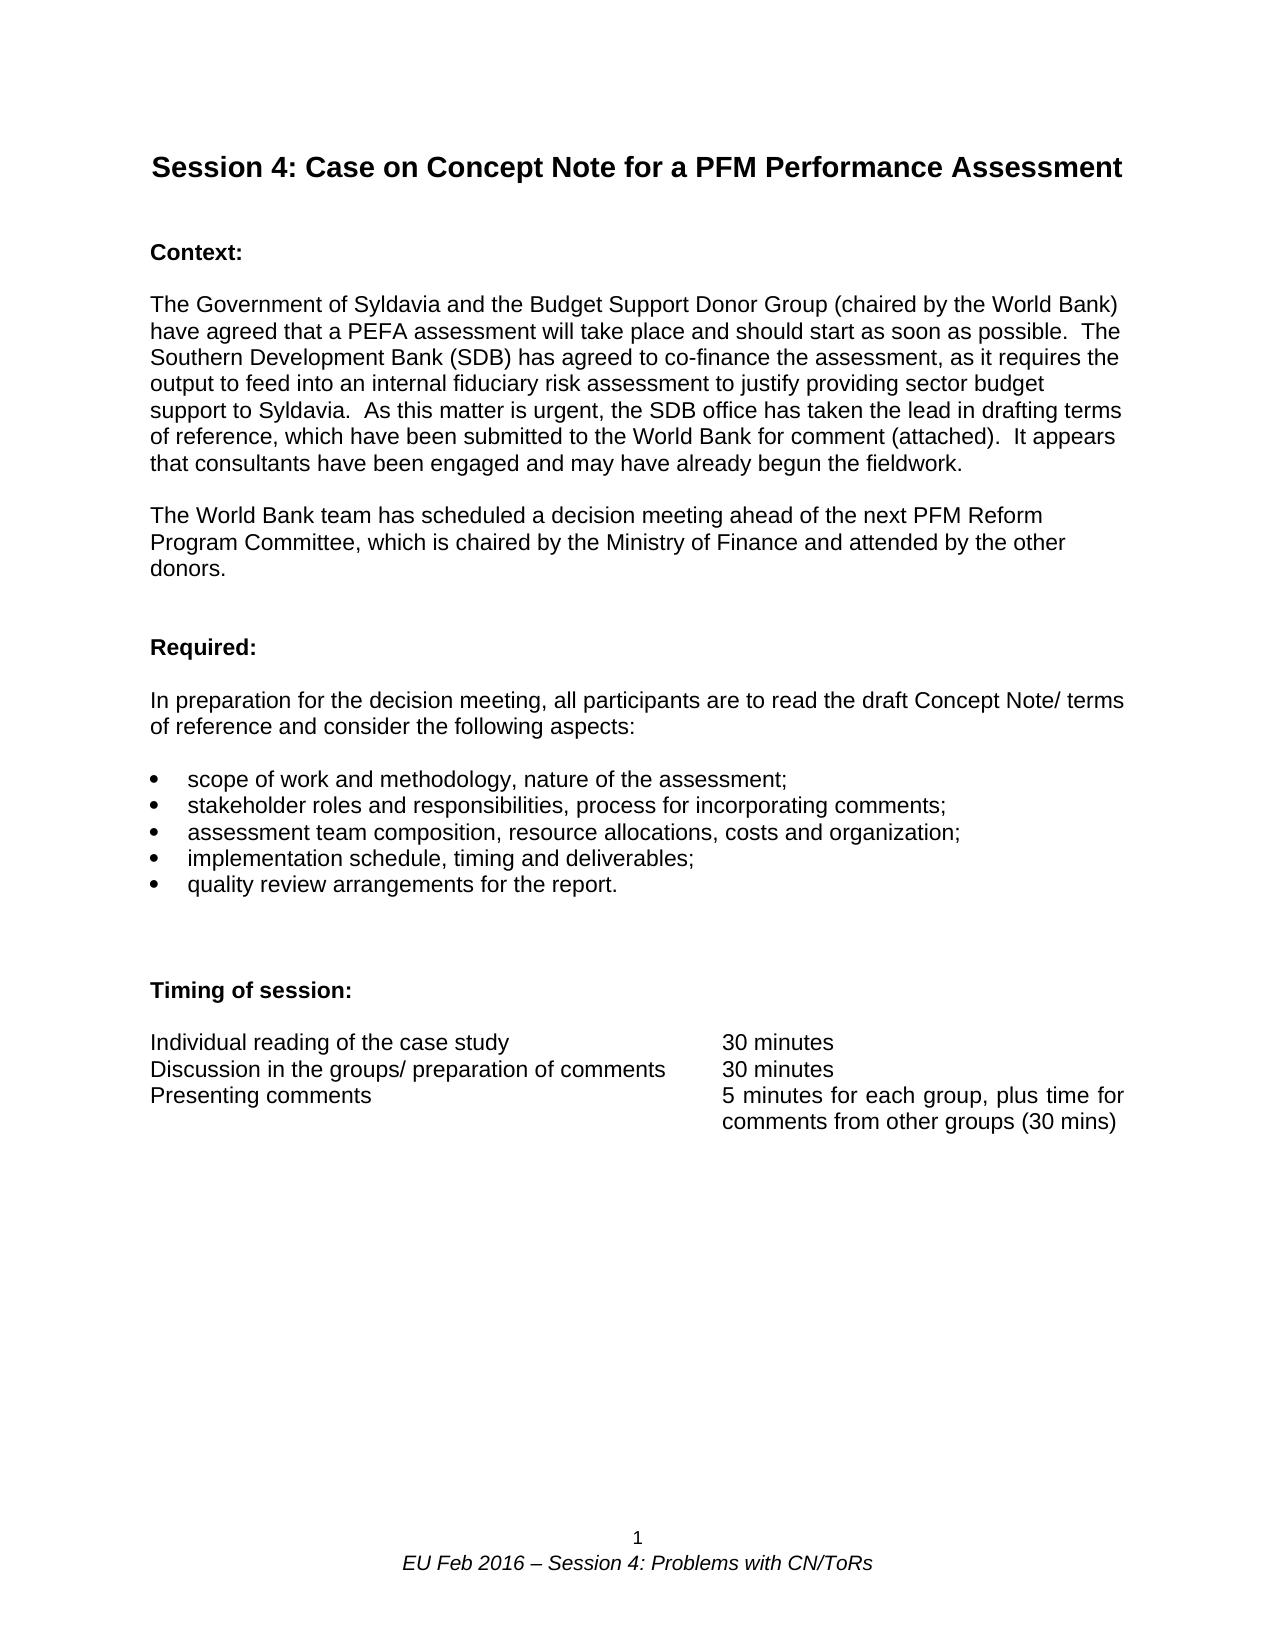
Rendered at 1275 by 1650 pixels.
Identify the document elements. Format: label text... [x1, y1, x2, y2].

text In preparation for the decision meeting, all participants are to read the draft Concept Note/ terms of reference and consider the following aspects: [150, 687, 1125, 739]
text Individual reading of the case study 30 minutes [150, 1029, 1125, 1056]
text Timing of session: [150, 977, 1125, 1003]
text The Government of Syldavia and the Budget Support Donor Group (chaired by the World Bank) have agreed that a PEFA assessment will take place and should start as soon as possible. The Southern Development Bank (SDB) has agreed to co-finance the assessment, as it requires the output to feed into an internal fiduciary risk assessment to justify providing sector budget support to Syldavia. As this matter is urgent, the SDB office has taken the lead in drafting terms of reference, which have been submitted to the World Bank for comment (attached). It appears that consultants have been engaged and may have already begun the fieldwork. [150, 291, 1125, 476]
list assessment team composition, resource allocations, costs and organization; [150, 818, 1125, 845]
list implementation schedule, timing and deliverables; [150, 845, 1125, 871]
text Context: [150, 239, 1125, 265]
text Required: [150, 634, 1125, 660]
text The World Bank team has scheduled a decision meeting ahead of the next PFM Reform Program Committee, which is chaired by the Ministry of Finance and attended by the other donors. [150, 502, 1125, 581]
text Session 4: Case on Concept Note for a PFM Performance Assessment [150, 150, 1125, 183]
text Presenting comments 5 minutes for each group, plus time for comments from other groups (30 mins) [150, 1082, 1125, 1135]
list quality review arrangements for the report. [150, 871, 1125, 897]
text Discussion in the groups/ preparation of comments 30 minutes [150, 1056, 1125, 1082]
list stakeholder roles and responsibilities, process for incorporating comments; [150, 792, 1125, 818]
list scope of work and methodology, nature of the assessment; [150, 766, 1125, 792]
